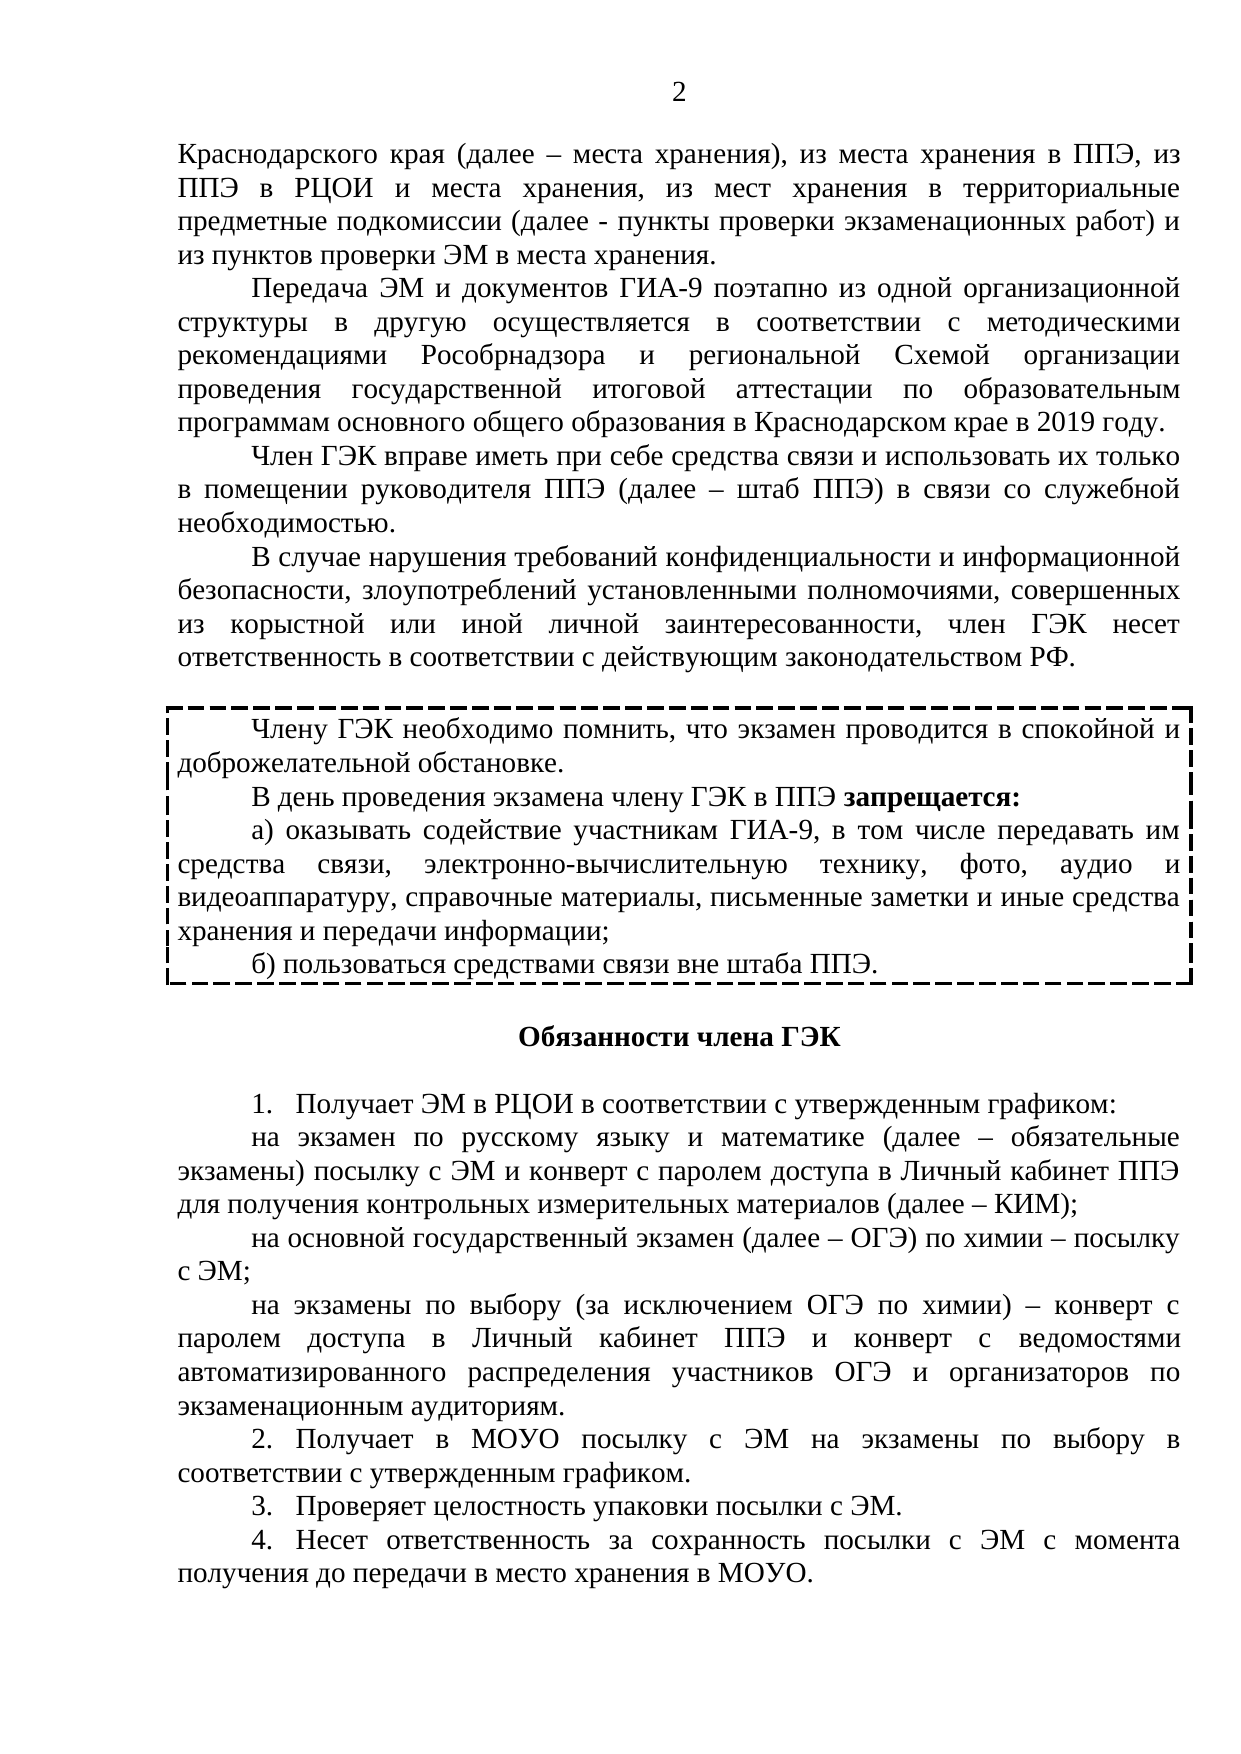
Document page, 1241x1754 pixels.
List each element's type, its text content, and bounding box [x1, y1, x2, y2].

text на экзамены по выбору (за исключением ОГЭ по химии) – конверт с паролем доступа в Личный кабинет ППЭ и конверт с ведомостями автоматизированного распределения участников ОГЭ и организаторов по экзаменационным аудиториям. [177, 1287, 1181, 1421]
list Несет ответственность за сохранность посылки с ЭМ с момента получения до передачи в место хранения в МОУО. [177, 1522, 1181, 1589]
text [177, 136, 1181, 270]
text В случае нарушения требований конфиденциальности и информационной безопасности, злоупотреблений установленными полномочиями, совершенных из корыстной или иной личной заинтересованности, член ГЭК несет ответственность в соответствии с действующим законодательством РФ. [177, 539, 1181, 673]
text б) пользоваться средствами связи вне штаба ППЭ. [166, 941, 1193, 985]
list Получает ЭМ в РЦОИ в соответствии с утвержденным графиком: [177, 1086, 1181, 1119]
text Член ГЭК вправе иметь при себе средства связи и использовать их только в помещении руководителя ППЭ (далее – штаб ППЭ) в связи со служебной необходимостью. [177, 438, 1181, 539]
text Обязанности члена ГЭК [177, 1019, 1181, 1052]
text на экзамен по русскому языку и математике (далее – обязательные экзамены) посылку с ЭМ и конверт с паролем доступа в Личный кабинет ППЭ для получения контрольных измерительных материалов (далее – КИМ); [177, 1119, 1181, 1220]
list Проверяет целостность упаковки посылки с ЭМ. [177, 1488, 1181, 1522]
text на основной государственный экзамен (далее – ОГЭ) по химии – посылку с ЭМ; [177, 1220, 1181, 1287]
text Члену ГЭК необходимо помнить, что экзамен проводится в спокойной и доброжелательной обстановке. [166, 706, 1193, 779]
text Передача ЭМ и документов ГИА-9 поэтапно из одной организационной структуры в другую осуществляется в соответствии с методическими рекомендациями Рособрнадзора и региональной Схемой организации проведения государственной итоговой аттестации по образовательным программам основного общего образования в Краснодарском крае в 2019 году. [177, 270, 1181, 438]
list Получает в МОУО посылку с ЭМ на экзамены по выбору в соответствии с утвержденным графиком. [177, 1421, 1181, 1488]
text а) оказывать содействие участникам ГИА-9, в том числе передавать им средства связи, электронно-вычислительную технику, фото, аудио и видеоаппаратуру, справочные материалы, письменные заметки и иные средства хранения и передачи информации; [177, 812, 1181, 941]
text В день проведения экзамена члену ГЭК в ППЭ запрещается: [177, 779, 1181, 812]
